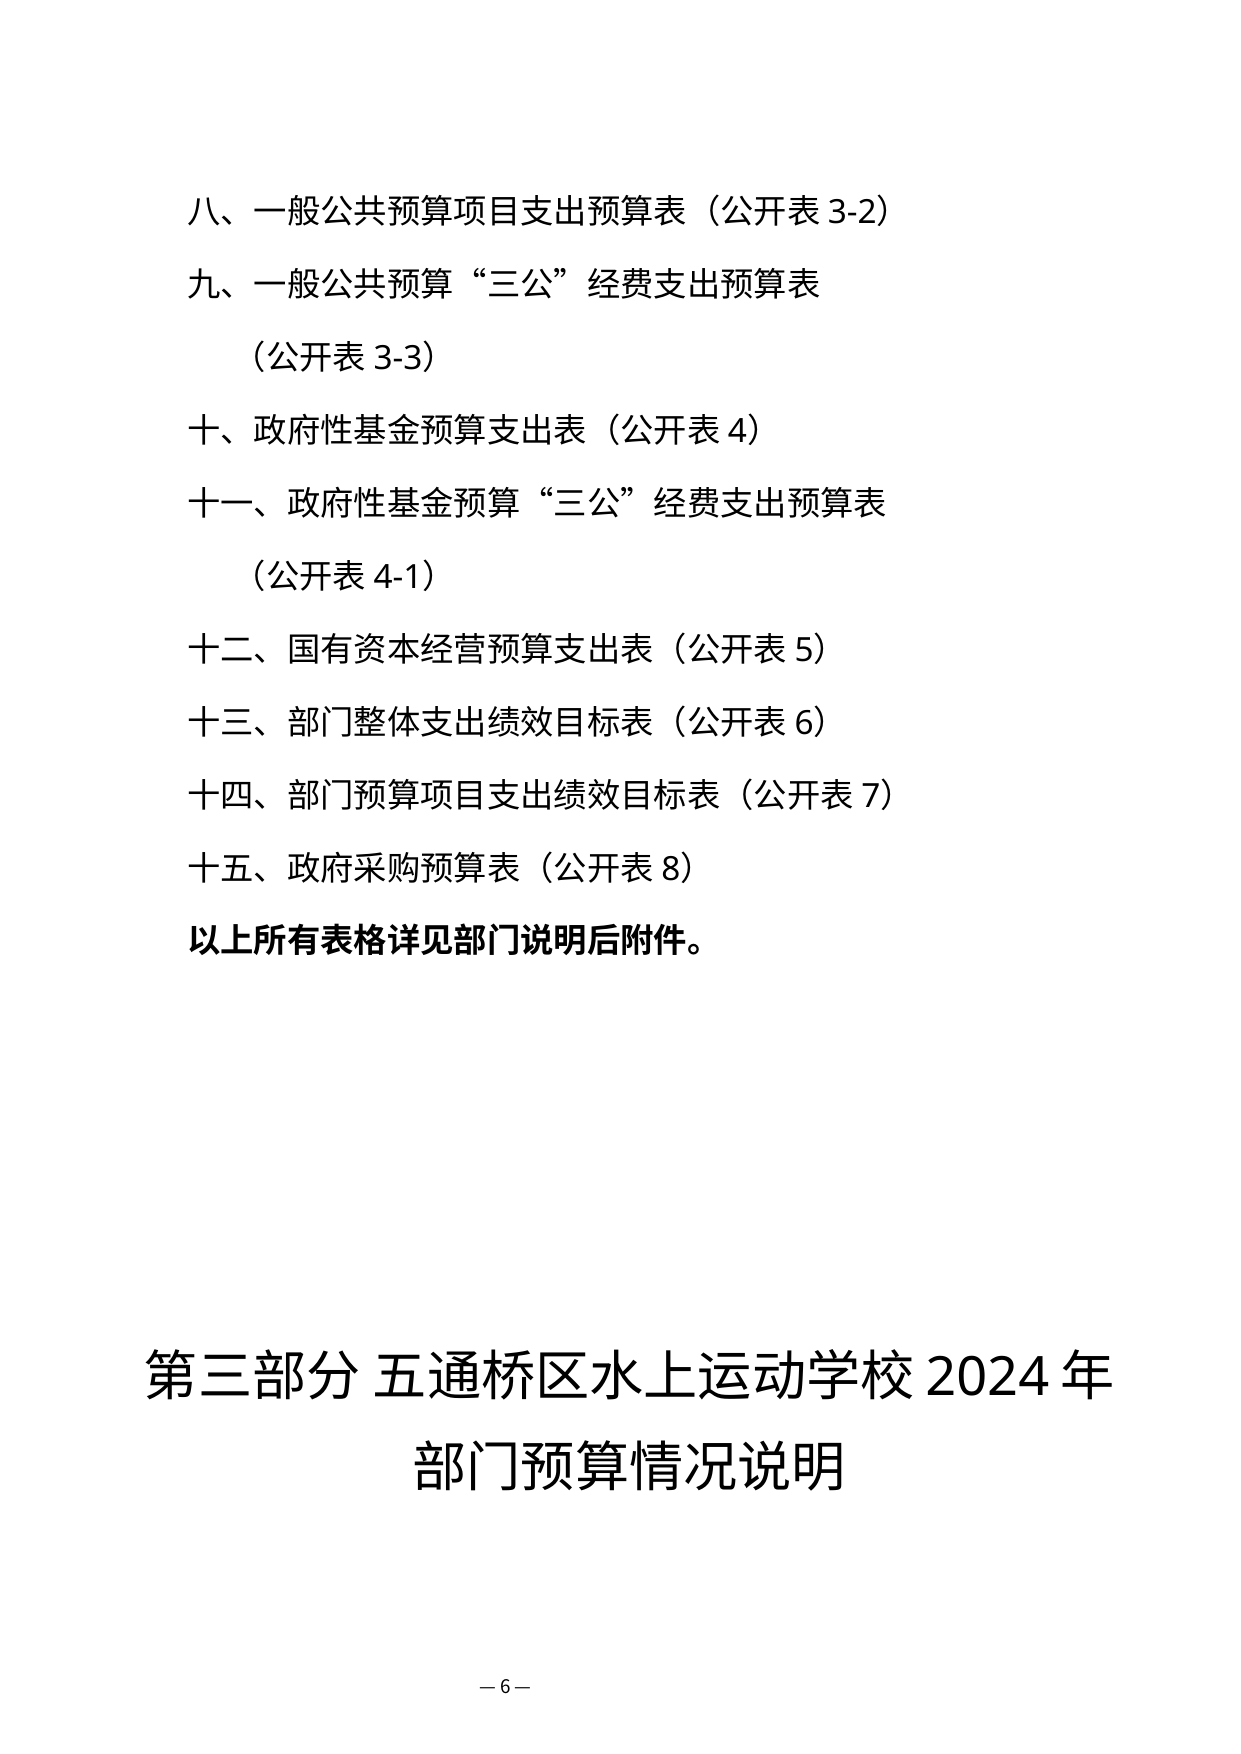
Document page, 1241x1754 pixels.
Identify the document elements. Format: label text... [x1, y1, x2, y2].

list 八、一般公共预算项目支出预算表（公开表 3-2） [187, 165, 1071, 238]
list 以上所有表格详见部门说明后附件。 [187, 894, 1071, 967]
list （公开表 3-3） [187, 311, 1071, 384]
list （公开表 4-1） [187, 530, 1071, 603]
list 九、一般公共预算“三公”经费支出预算表 [187, 238, 1071, 311]
list 十二、国有资本经营预算支出表（公开表 5） [187, 603, 1071, 676]
list 十一、政府性基金预算“三公”经费支出预算表 [187, 457, 1071, 530]
list 十五、政府采购预算表（公开表 8） [187, 822, 1071, 894]
list 十四、部门预算项目支出绩效目标表（公开表 7） [187, 749, 1071, 822]
text 部门预算情况说明 [118, 1424, 1140, 1502]
list 十、政府性基金预算支出表（公开表 4） [187, 384, 1071, 457]
list 十三、部门整体支出绩效目标表（公开表 6） [187, 676, 1071, 749]
list 五通桥区水上运动学校2024年 [118, 1333, 1140, 1411]
